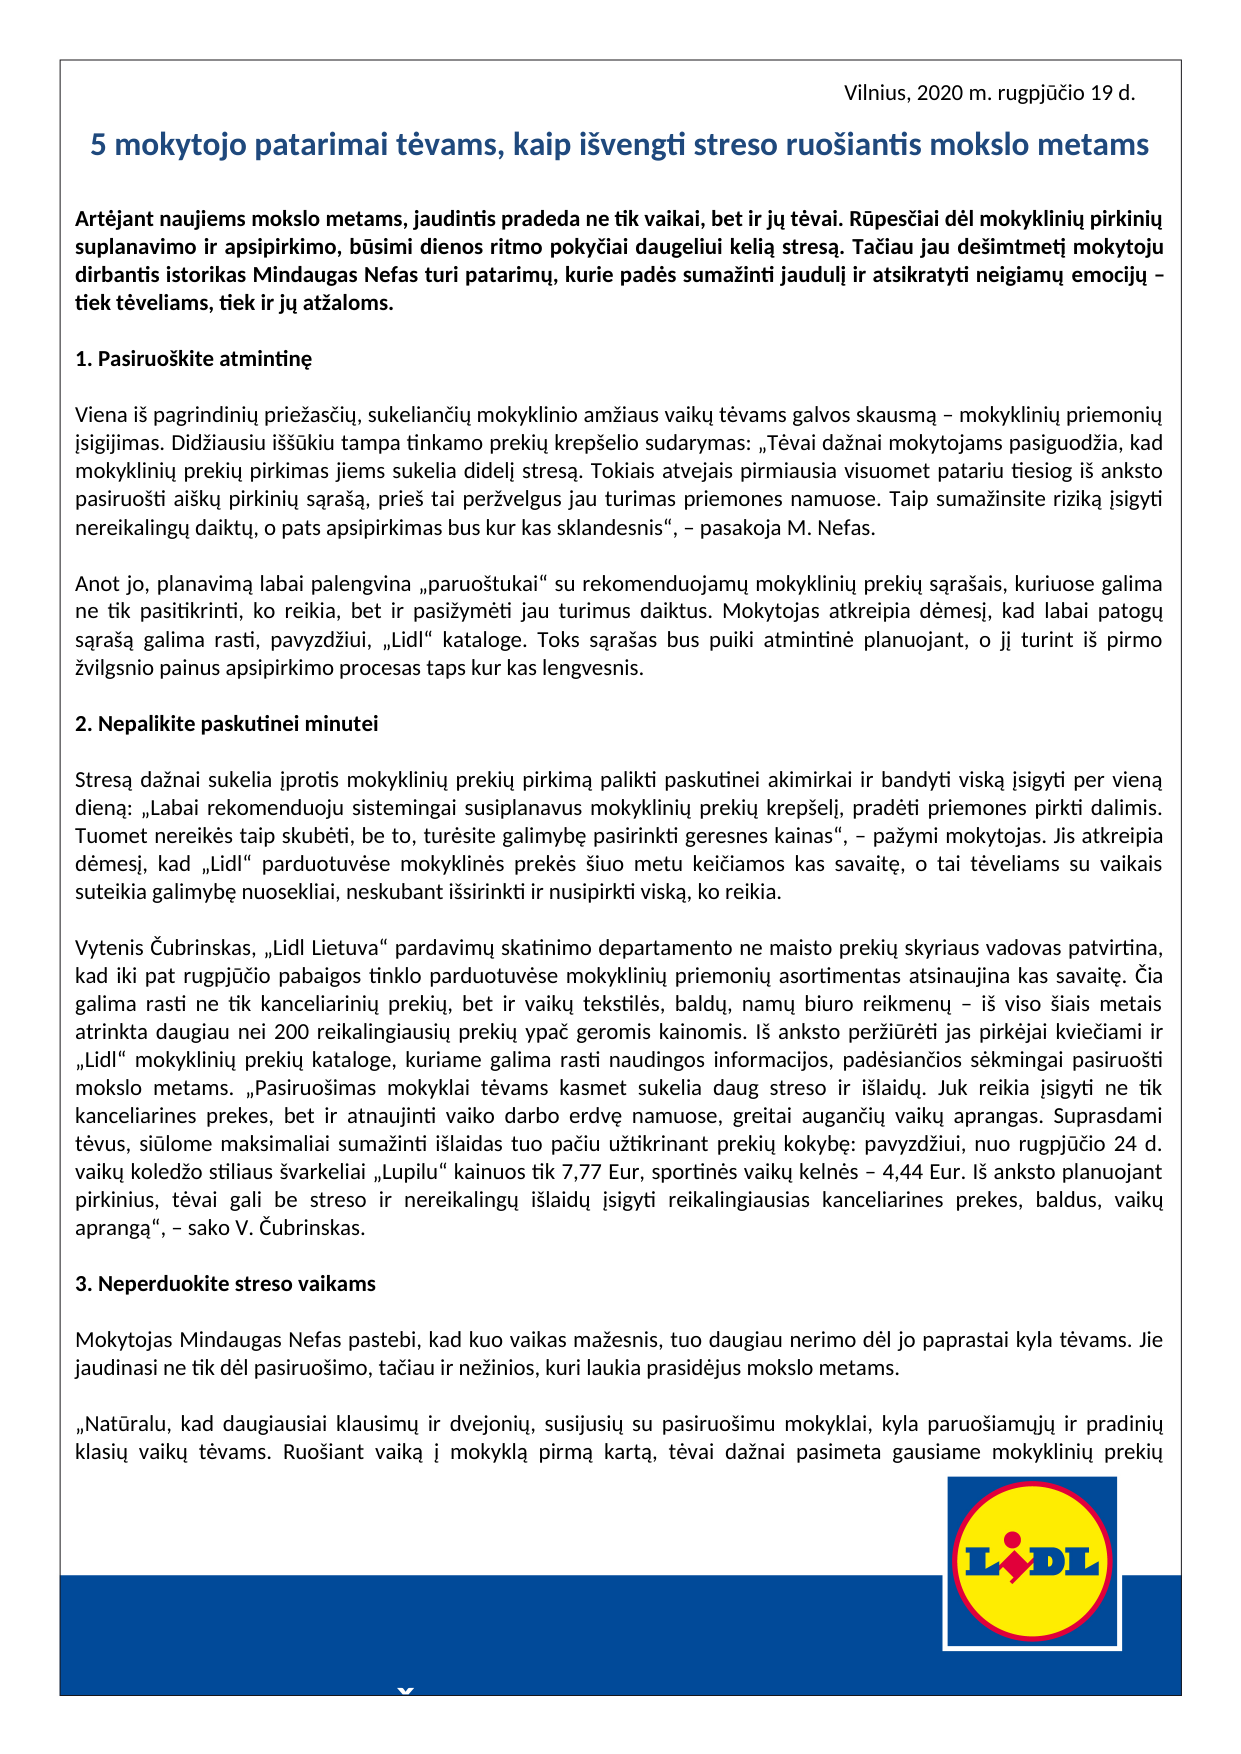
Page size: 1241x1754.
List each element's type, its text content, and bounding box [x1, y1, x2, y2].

text Vilnius, 2020 m. rugpjūčio 19 d. [94, 75, 1136, 106]
text Anot jo, planavimą labai palengvina „paruoštukai“ su rekomenduojamų mokyklinių prekių sąrašais, kuriuose galima ne tik pasitikrinti, ko reikia, bet ir pasižymėti jau turimus daiktus. Mokytojas atkreipia dėmesį, kad labai patogų sąrašą galima rasti, pavyzdžiui, „Lidl“ kataloge. Toks sąrašas bus puiki atmintinė planuojant, o jį turint iš pirmo žvilgsnio painus apsipirkimo procesas taps kur kas lengvesnis. [75, 569, 1165, 681]
text Mokytojas Mindaugas Nefas pastebi, kad kuo vaikas mažesnis, tuo daugiau nerimo dėl jo paprastai kyla tėvams. Jie jaudinasi ne tik dėl pasiruošimo, tačiau ir nežinios, kuri laukia prasidėjus mokslo metams. [75, 1325, 1165, 1381]
text 1. Pasiruoškite atmintinę [75, 344, 1165, 372]
text 5 mokytojo patarimai tėvams, kaip išvengti streso ruošiantis mokslo metams [75, 123, 1165, 164]
text Artėjant naujiems mokslo metams, jaudintis pradeda ne tik vaikai, bet ir jų tėvai. Rūpesčiai dėl mokyklinių pirkinių suplanavimo ir apsipirkimo, būsimi dienos ritmo pokyčiai daugeliui kelią stresą. Tačiau jau dešimtmetį mokytoju dirbantis istorikas Mindaugas Nefas turi patarimų, kurie padės sumažinti jaudulį ir atsikratyti neigiamų emocijų – tiek tėveliams, tiek ir jų atžaloms. [75, 204, 1165, 316]
text 3. Neperduokite streso vaikams [75, 1269, 1165, 1297]
text Stresą dažnai sukelia įprotis mokyklinių prekių pirkimą palikti paskutinei akimirkai ir bandyti viską įsigyti per vieną dieną: „Labai rekomenduoju sistemingai susiplanavus mokyklinių prekių krepšelį, pradėti priemones pirkti dalimis. Tuomet nereikės taip skubėti, be to, turėsite galimybę pasirinkti geresnes kainas“, – pažymi mokytojas. Jis atkreipia dėmesį, kad „Lidl“ parduotuvėse mokyklinės prekės šiuo metu keičiamos kas savaitę, o tai tėveliams su vaikais suteikia galimybę nuosekliai, neskubant išsirinkti ir nusipirkti viską, ko reikia. [75, 765, 1165, 905]
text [75, 1409, 1165, 1465]
text Viena iš pagrindinių priežasčių, sukeliančių mokyklinio amžiaus vaikų tėvams galvos skausmą – mokyklinių priemonių įsigijimas. Didžiausiu iššūkiu tampa tinkamo prekių krepšelio sudarymas: „Tėvai dažnai mokytojams pasiguodžia, kad mokyklinių prekių pirkimas jiems sukelia didelį stresą. Tokiais atvejais pirmiausia visuomet patariu tiesiog iš anksto pasiruošti aiškų pirkinių sąrašą, prieš tai peržvelgus jau turimas priemones namuose. Taip sumažinsite riziką įsigyti nereikalingų daiktų, o pats apsipirkimas bus kur kas sklandesnis“, – pasakoja M. Nefas. [75, 401, 1165, 541]
text 2. Nepalikite paskutinei minutei [75, 709, 1165, 737]
picture [0, 0, 1241, 1754]
text Vytenis Čubrinskas, „Lidl Lietuva“ pardavimų skatinimo departamento ne maisto prekių skyriaus vadovas patvirtina, kad iki pat rugpjūčio pabaigos tinklo parduotuvėse mokyklinių priemonių asortimentas atsinaujina kas savaitę. Čia galima rasti ne tik kanceliarinių prekių, bet ir vaikų tekstilės, baldų, namų biuro reikmenų – iš viso šiais metais atrinkta daugiau nei 200 reikalingiausių prekių ypač geromis kainomis. Iš anksto peržiūrėti jas pirkėjai kviečiami ir „Lidl“ mokyklinių prekių kataloge, kuriame galima rasti naudingos informacijos, padėsiančios sėkmingai pasiruošti mokslo metams. „Pasiruošimas mokyklai tėvams kasmet sukelia daug streso ir išlaidų. Juk reikia įsigyti ne tik kanceliarines prekes, bet ir atnaujinti vaiko darbo erdvę namuose, greitai augančių vaikų aprangas. Suprasdami tėvus, siūlome maksimaliai sumažinti išlaidas tuo pačiu užtikrinant prekių kokybę: pavyzdžiui, nuo rugpjūčio 24 d. vaikų koledžo stiliaus švarkeliai „Lupilu“ kainuos tik 7,77 Eur, sportinės vaikų kelnės – 4,44 Eur. Iš anksto planuojant pirkinius, tėvai gali be streso ir nereikalingų išlaidų įsigyti reikalingiausias kanceliarines prekes, baldus, vaikų aprangą“, – sako V. Čubrinskas. [75, 933, 1165, 1241]
